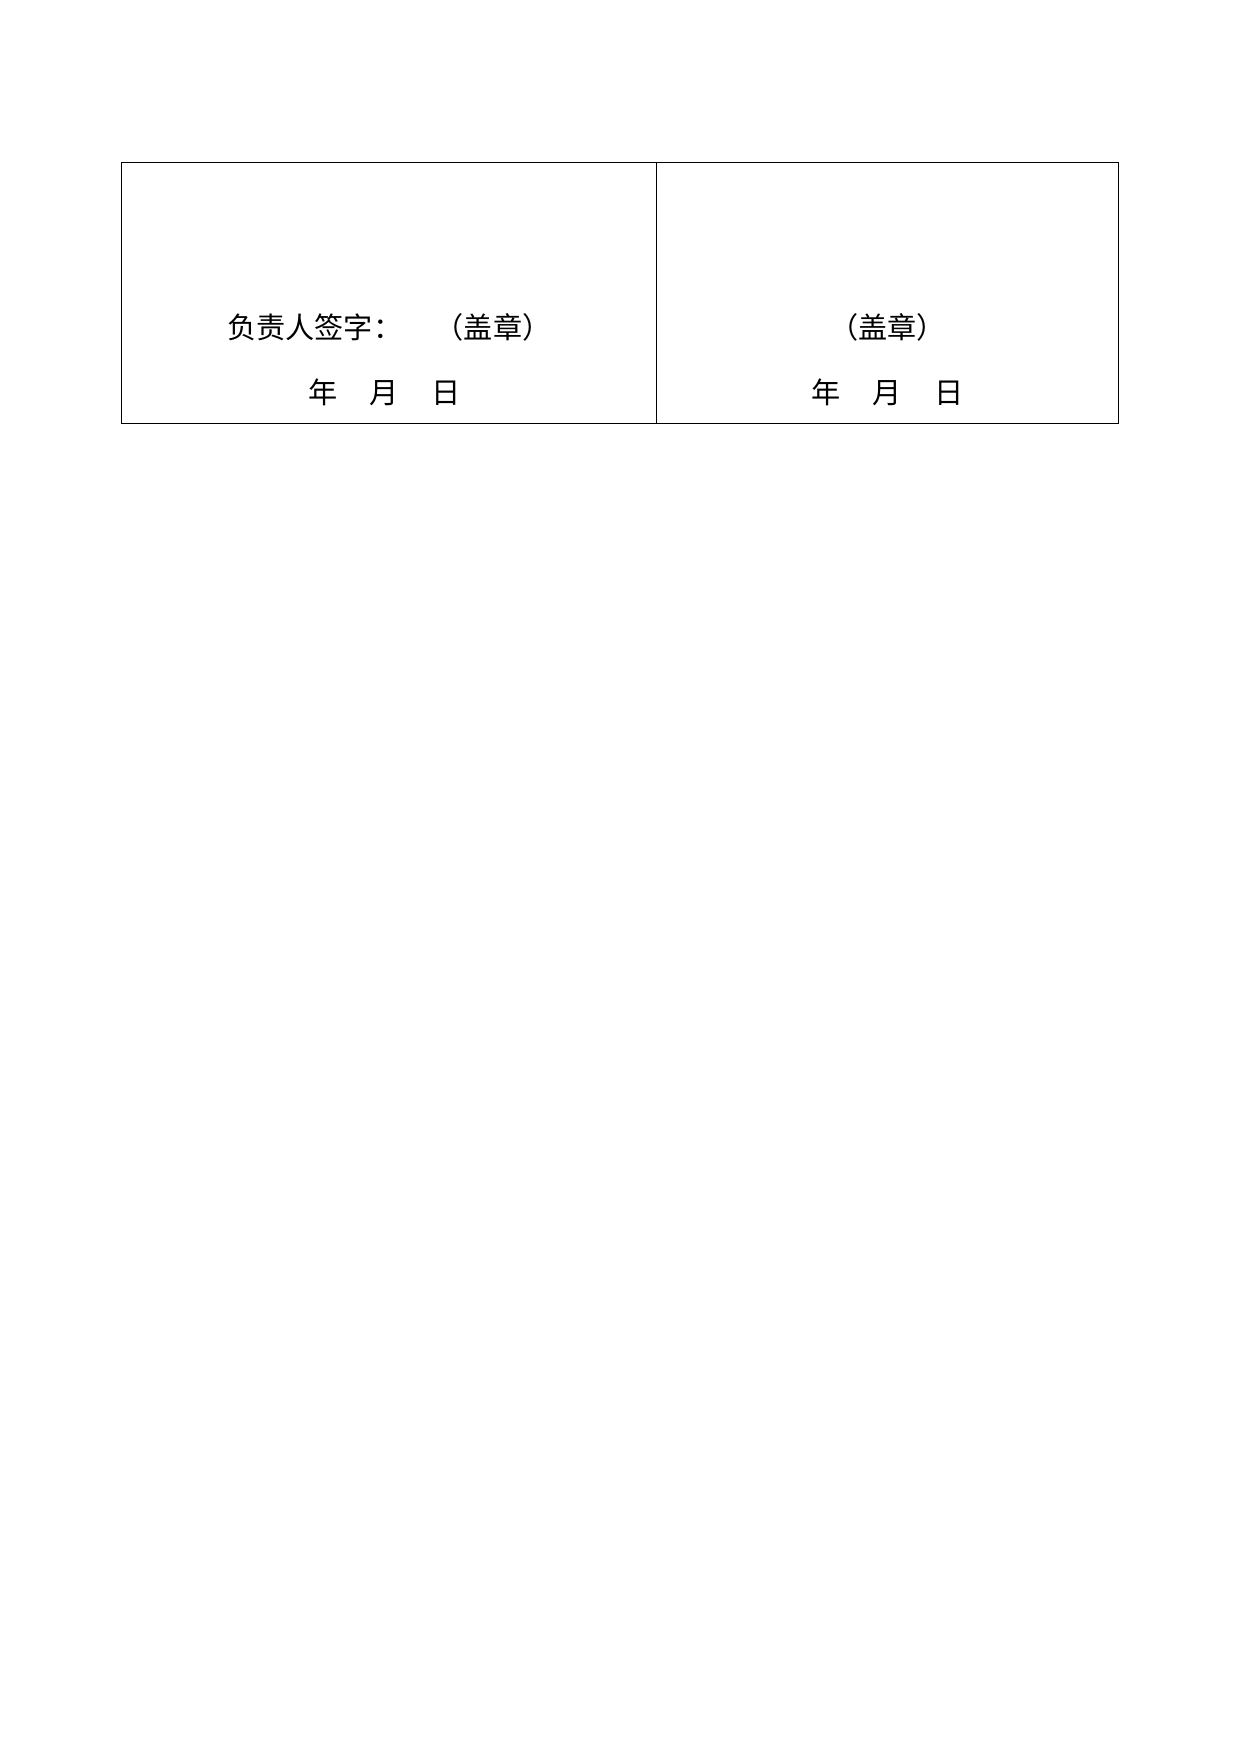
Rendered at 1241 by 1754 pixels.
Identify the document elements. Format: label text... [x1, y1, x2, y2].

table_cell 负责人签字： （盖章） 年 月 日 [122, 163, 656, 423]
table_cell （盖章） 年 月 日 [657, 163, 1118, 423]
